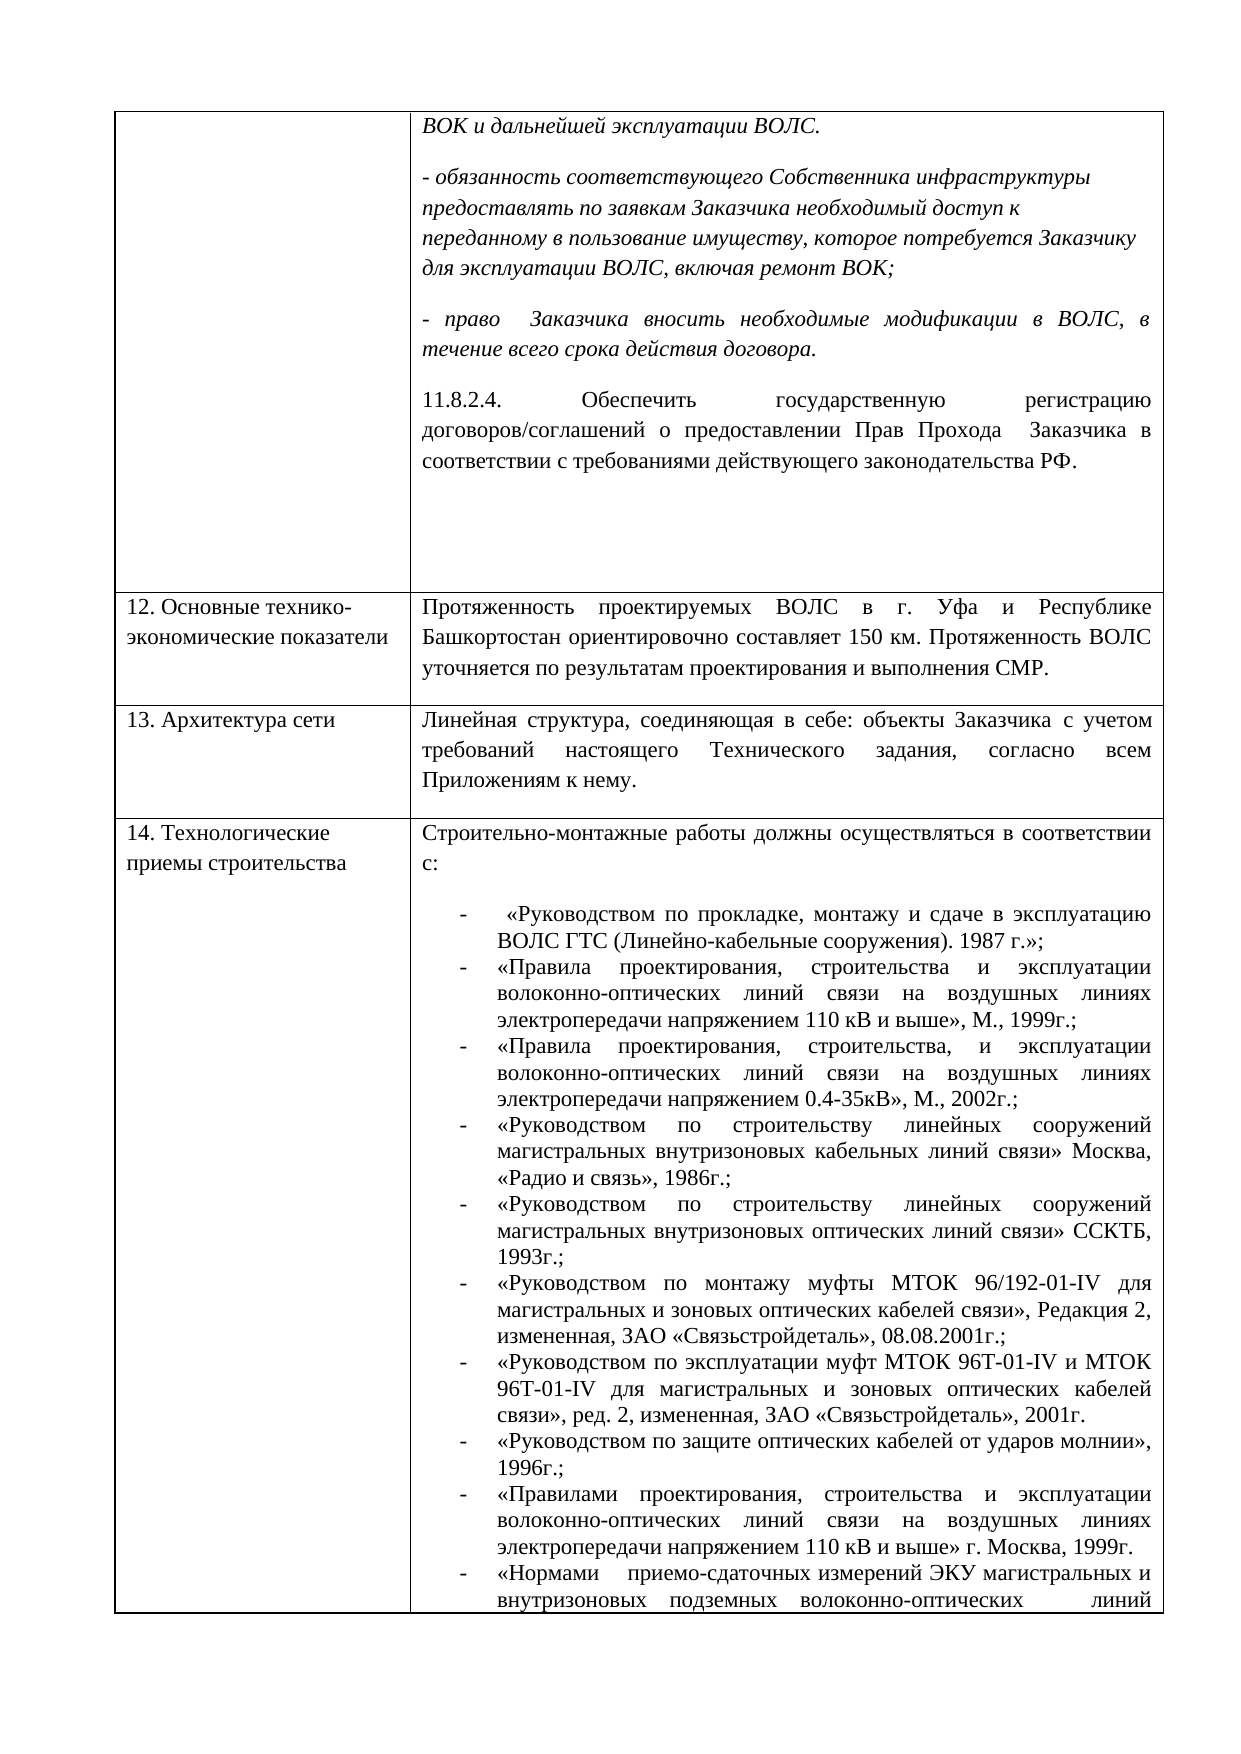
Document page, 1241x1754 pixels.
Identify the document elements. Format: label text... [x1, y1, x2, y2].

table_cell 12. Основные технико-экономические показатели [116, 593, 410, 704]
table_cell Протяженность проектируемых ВОЛС в г. Уфа и Республике Башкортостан ориентировочно составляет 150 км. Протяженность ВОЛС уточняется по результатам проектирования и выполнения СМР. [411, 593, 1163, 704]
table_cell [411, 112, 1163, 592]
table_cell Линейная структура, соединяющая в себе: объекты Заказчика с учетом требований настоящего Технического задания, согласно всем Приложениям к нему. [411, 706, 1163, 818]
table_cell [411, 819, 1163, 1612]
table_cell 13. Архитектура сети [116, 706, 410, 818]
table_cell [116, 819, 410, 1612]
